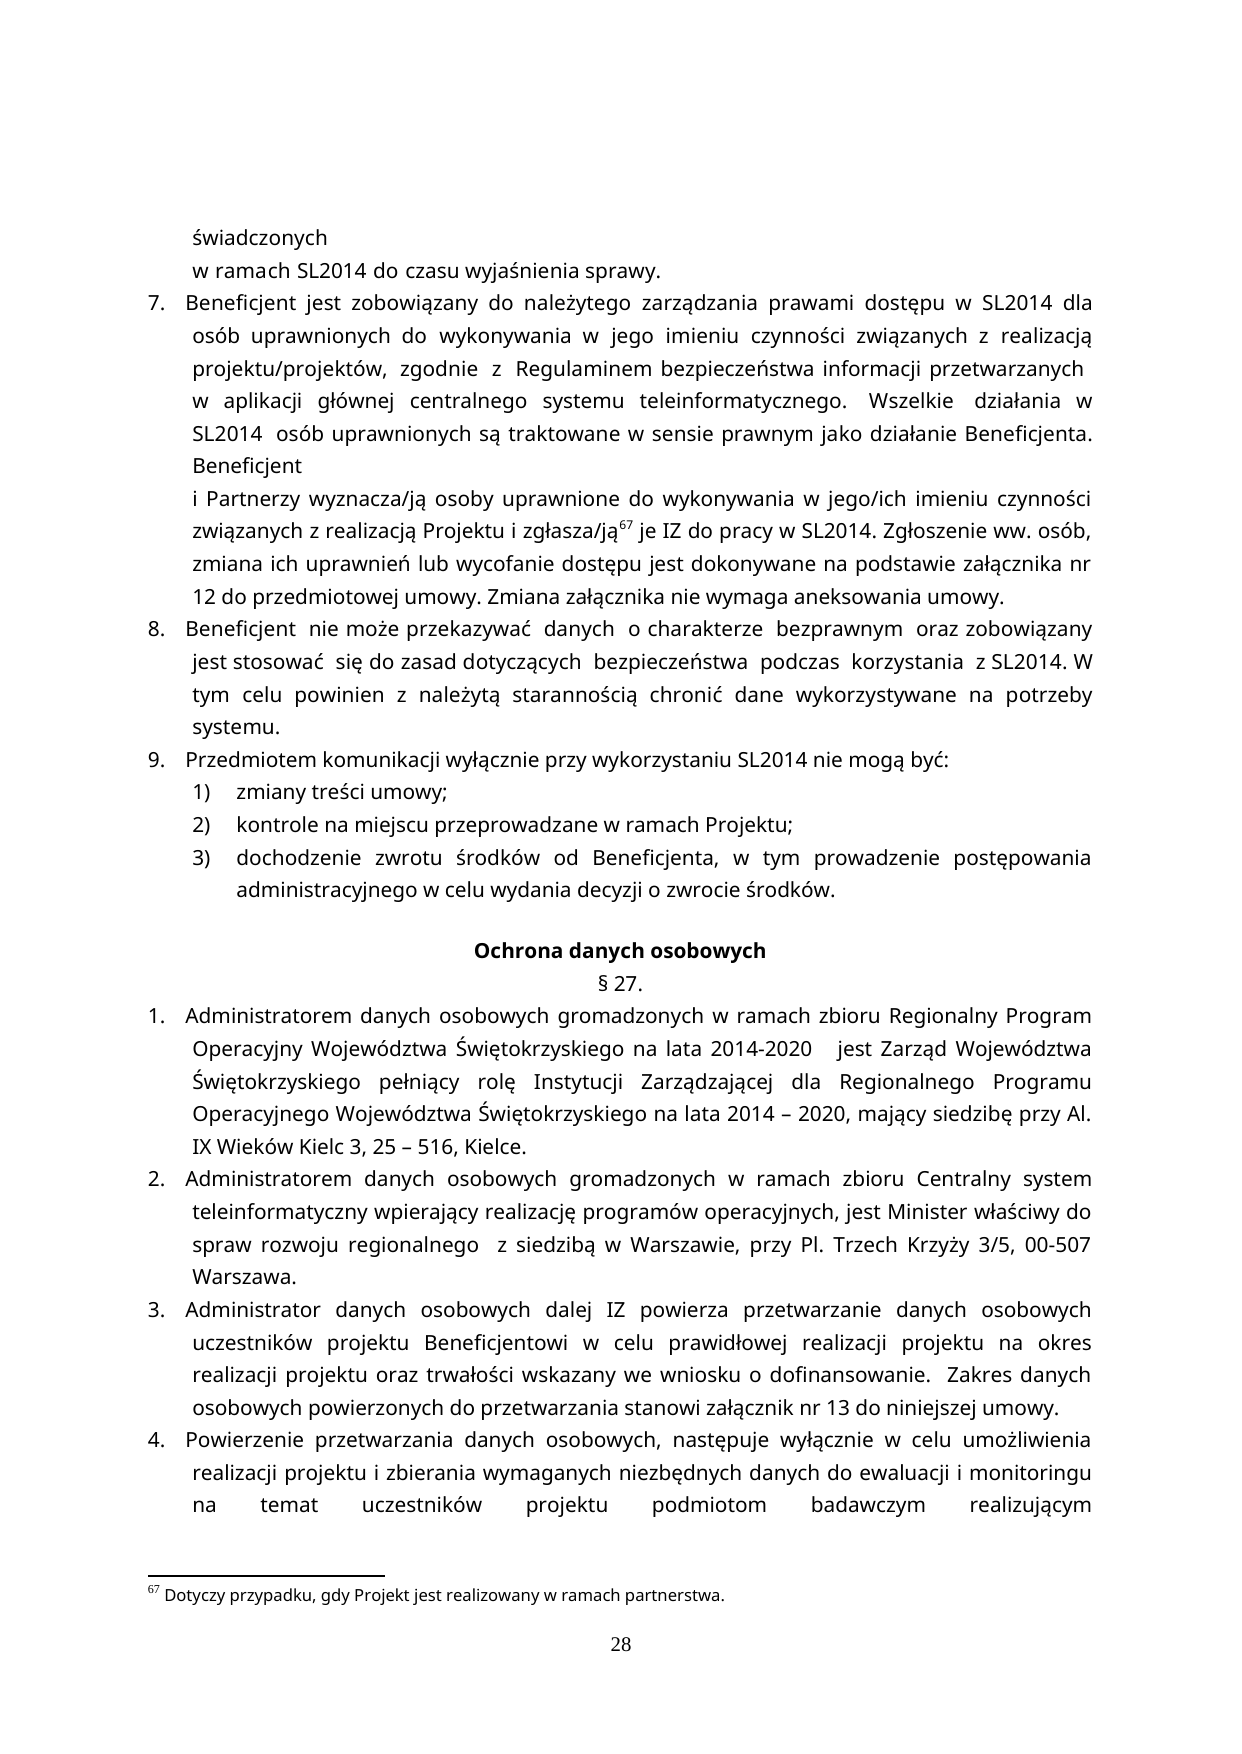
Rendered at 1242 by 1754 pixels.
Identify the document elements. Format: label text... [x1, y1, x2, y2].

list Beneficjent jest zobowiązany do należytego zarządzania prawami dostępu w SL2014 dla osób uprawnionych do wykonywania w jego imieniu czynności związanych z realizacją projektu/projektów, zgodnie z Regulaminem bezpieczeństwa informacji przetwarzanych w aplikacji głównej centralnego systemu teleinformatycznego. Wszelkie działania w SL2014 osób uprawnionych są traktowane w sensie prawnym jako działanie Beneficjenta. Beneficjent i Partnerzy wyznacza/ją osoby uprawnione do wykonywania w jego/ich imieniu czynności związanych z realizacją Projektu i zgłasza/ją je IZ do pracy w SL2014. Zgłoszenie ww. osób, zmiana ich uprawnień lub wycofanie dostępu jest dokonywane na podstawie załącznika nr 12 do przedmiotowej umowy. Zmiana załącznika nie wymaga aneksowania umowy. [148, 288, 1093, 610]
list Administratorem danych osobowych gromadzonych w ramach zbioru Regionalny Program Operacyjny Województwa Świętokrzyskiego na lata 2014-2020 jest Zarząd Województwa Świętokrzyskiego pełniący rolę Instytucji Zarządzającej dla Regionalnego Programu Operacyjnego Województwa Świętokrzyskiego na lata 2014 – 2020, mający siedzibę przy Al. IX Wieków Kielc 3, 25 – 516, Kielce. [148, 1002, 1093, 1160]
list zmiany treści umowy; [192, 777, 1093, 806]
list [148, 223, 1093, 284]
list Przedmiotem komunikacji wyłącznie przy wykorzystaniu SL2014 nie mogą być: [148, 745, 1093, 773]
list Administrator danych osobowych dalej IZ powierza przetwarzanie danych osobowych uczestników projektu Beneficjentowi w celu prawidłowej realizacji projektu na okres realizacji projektu oraz trwałości wskazany we wniosku o dofinansowanie. Zakres danych osobowych powierzonych do przetwarzania stanowi załącznik nr 13 do niniejszej umowy. [148, 1295, 1093, 1421]
text Ochrona danych osobowych [148, 936, 1093, 965]
text § 27. [148, 969, 1093, 997]
list kontrole na miejscu przeprowadzane w ramach Projektu; [192, 810, 1093, 838]
list Administratorem danych osobowych gromadzonych w ramach zbioru Centralny system teleinformatyczny wpierający realizację programów operacyjnych, jest Minister właściwy do spraw rozwoju regionalnego z siedzibą w Warszawie, przy Pl. Trzech Krzyży 3/5, 00-507 Warszawa. [148, 1164, 1093, 1291]
list dochodzenie zwrotu środków od Beneficjenta, w tym prowadzenie postępowania administracyjnego w celu wydania decyzji o zwrocie środków. [192, 843, 1093, 904]
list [148, 1425, 1093, 1519]
list Beneficjent nie może przekazywać danych o charakterze bezprawnym oraz zobowiązany jest stosować się do zasad dotyczących bezpieczeństwa podczas korzystania z SL2014. W tym celu powinien z należytą starannością chronić dane wykorzystywane na potrzeby systemu. [148, 614, 1093, 741]
